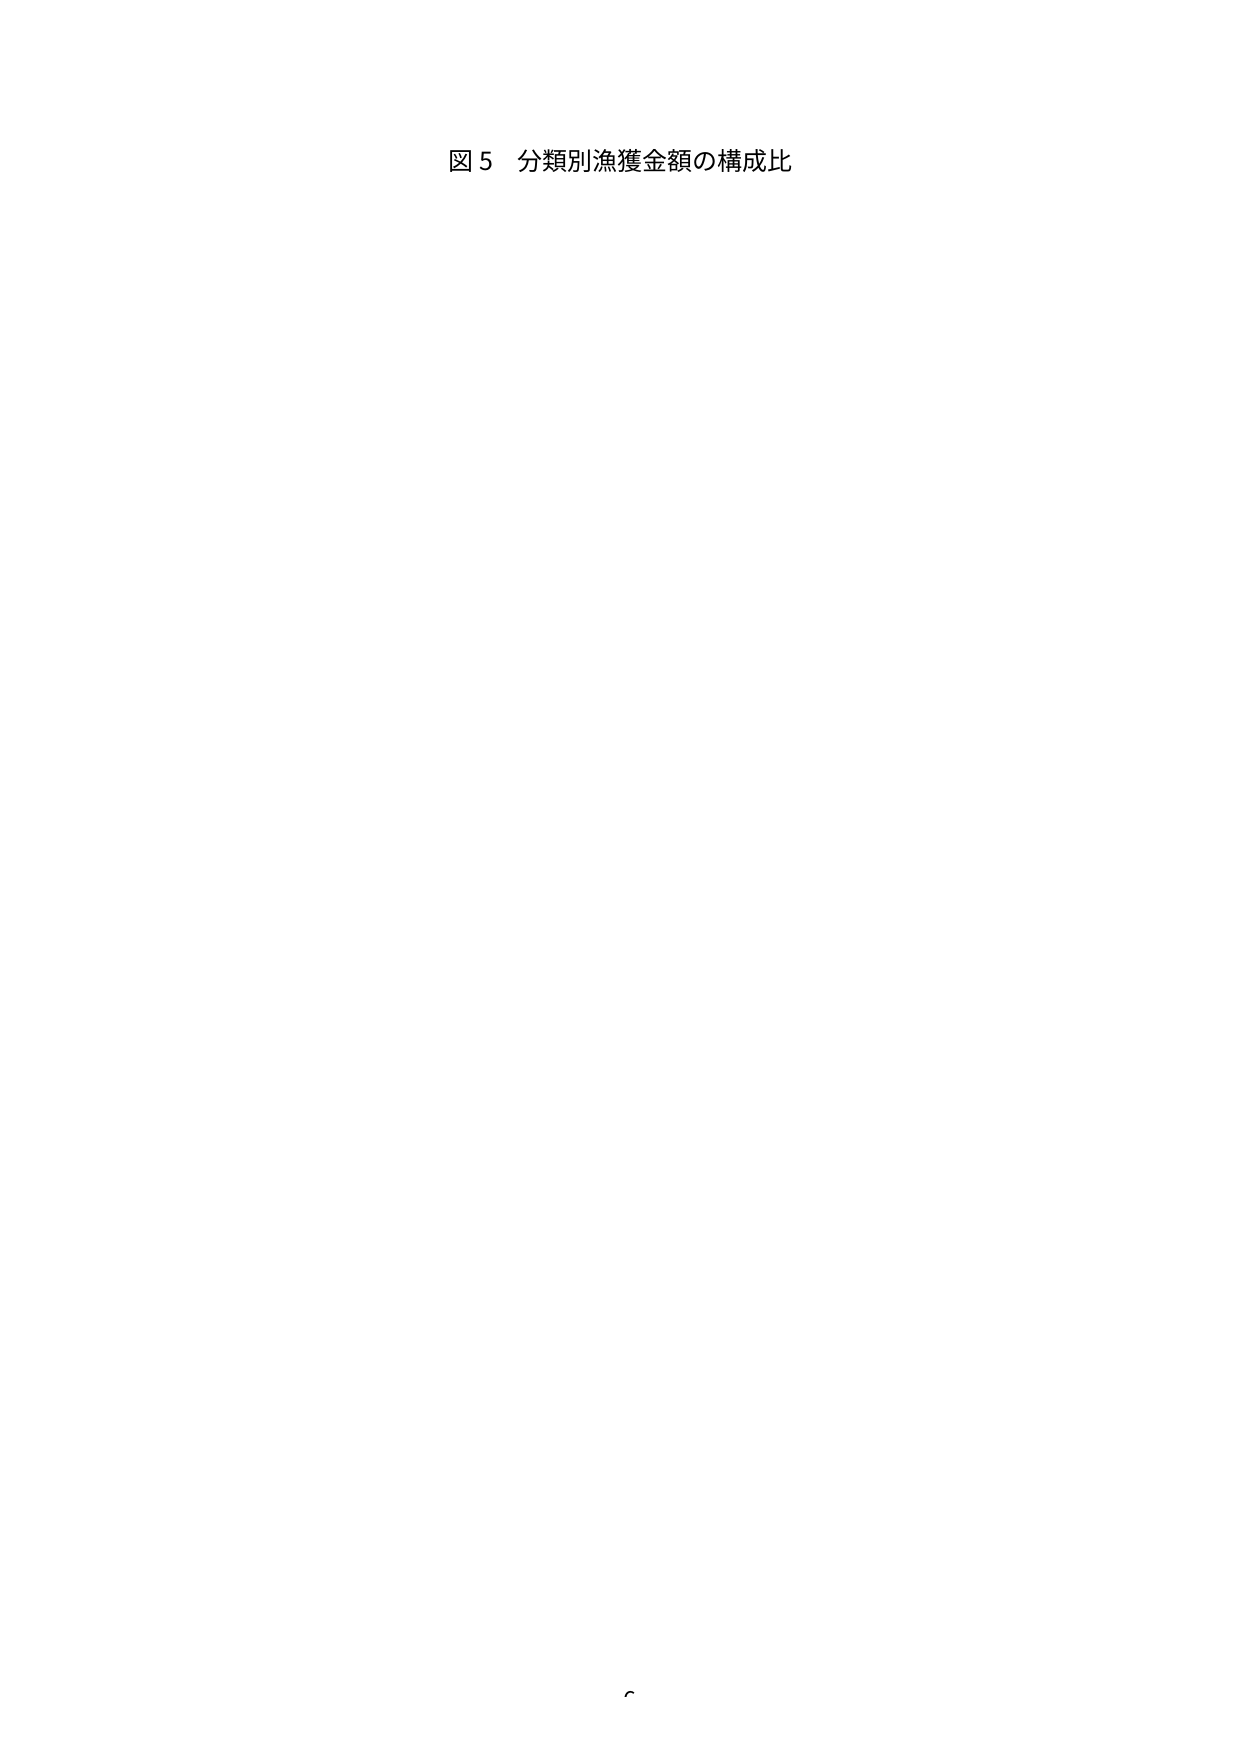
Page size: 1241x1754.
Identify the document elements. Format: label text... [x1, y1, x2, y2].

text 図 5 分類別漁獲金額の構成比 [448, 142, 1092, 178]
